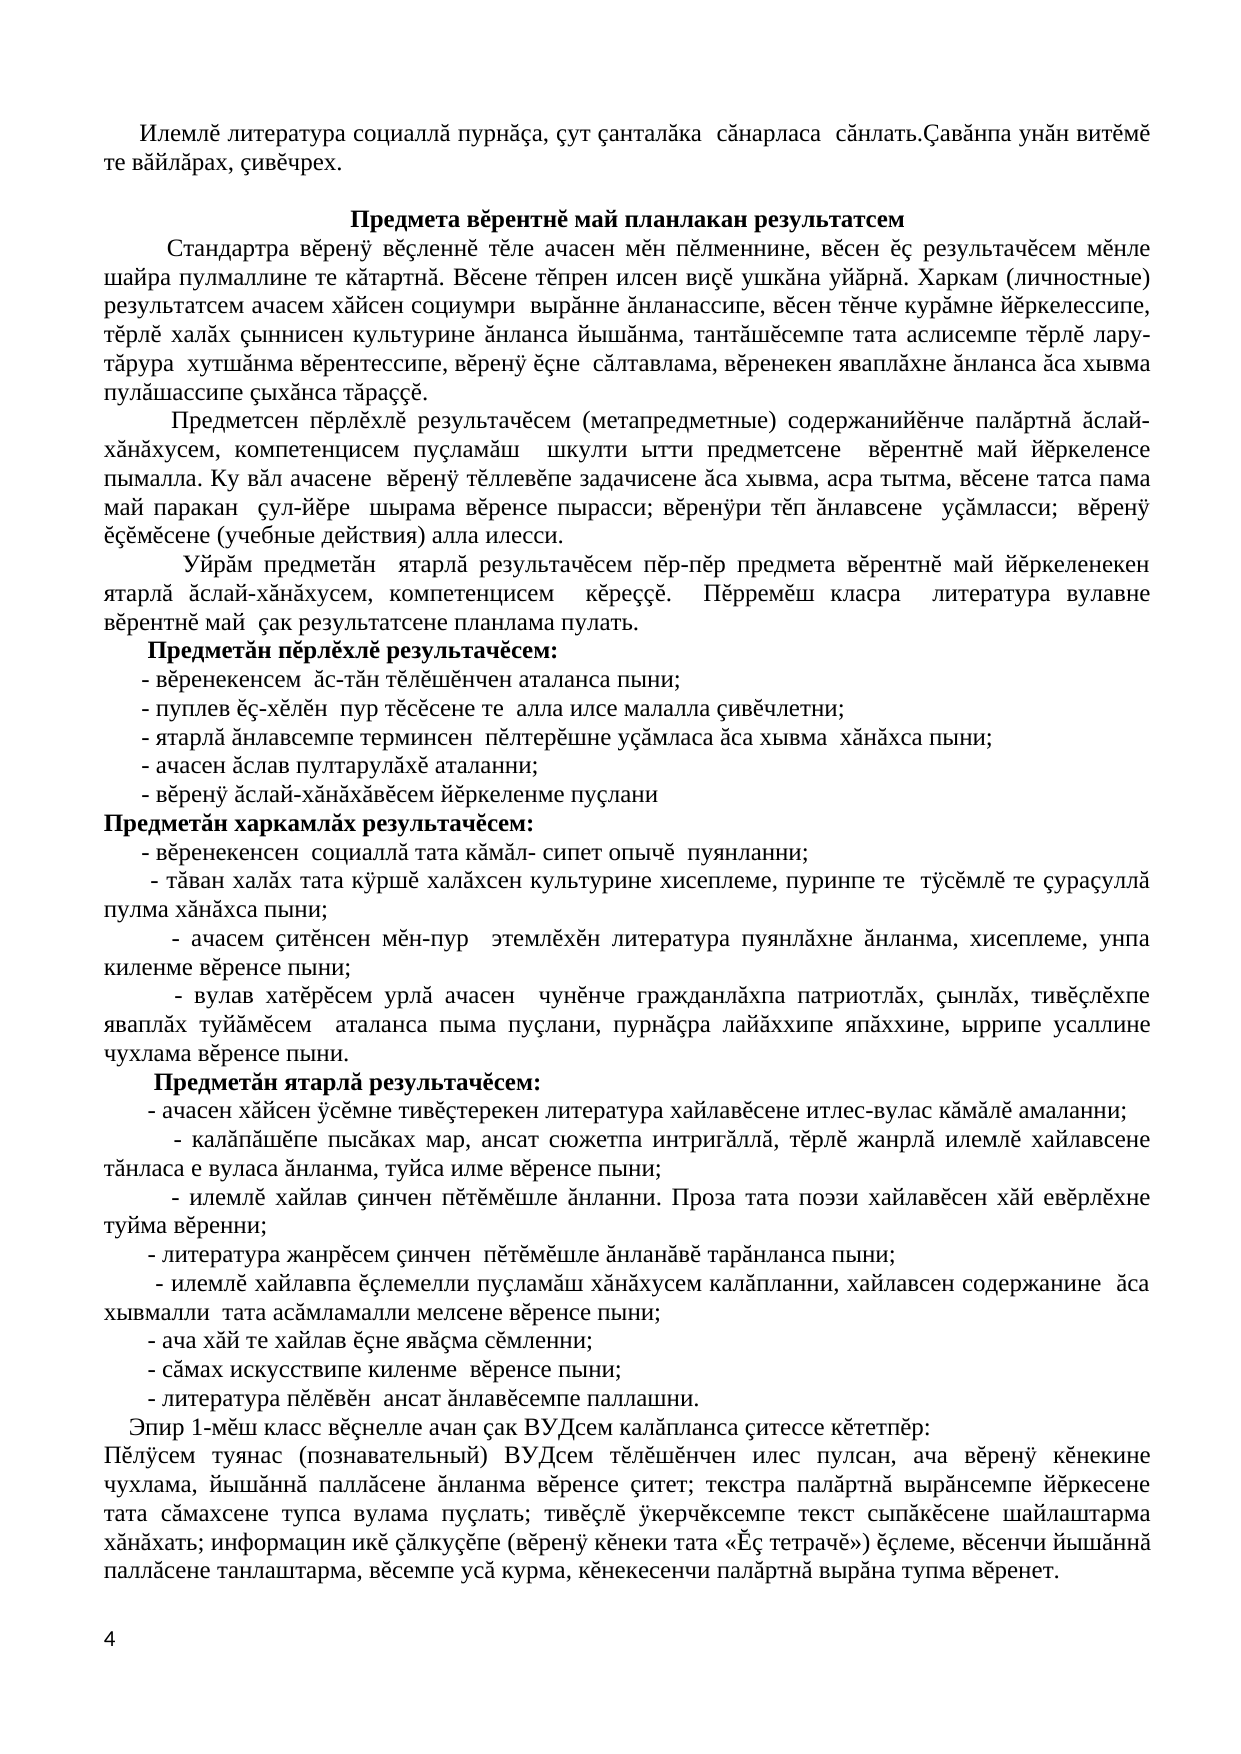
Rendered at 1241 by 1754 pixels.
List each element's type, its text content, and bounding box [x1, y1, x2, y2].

text Предметсен пĕрлĕхлĕ результачĕсем (метапредметные) содержанийĕнче палăртнă ăслай-хăнăхусем, компетенцисем пуçламăш шкулти ытти предметсене вĕрентнĕ май йĕркеленсе пымалла. Ку вăл ачасене вĕренÿ тĕллевĕпе задачисене ăса хывма, асра тытма, вĕсене татса пама май паракан çул-йĕре шырама вĕренсе пырасси; вĕренÿри тĕп ăнлавсене уçăмласси; вĕренÿ ĕçĕмĕсене (учебные действия) алла илесси. [103, 406, 1152, 549]
text - вĕренекенсен социаллă тата кăмăл- сипет опычĕ пуянланни; [103, 837, 1152, 866]
text Предметăн ятарлă результачĕсем: [103, 1067, 1152, 1096]
text - пуплев ĕç-хĕлĕн пур тĕсĕсене те алла илсе малалла çивĕчлетни; [103, 693, 1152, 722]
text - сăмах искусствипе киленме вĕренсе пыни; [103, 1354, 1152, 1383]
text Предметăн пĕрлĕхлĕ результачĕсем: [103, 636, 1152, 664]
text - вĕренÿ ăслай-хăнăхăвĕсем йĕркеленме пуçлани [103, 779, 1152, 808]
text Предметăн харкамлăх результачĕсем: [103, 808, 1152, 837]
text Эпир 1-мĕш класс вĕçнелле ачан çак ВУДсем калăпланса çитессе кĕтетпĕр: [103, 1412, 1152, 1441]
text Предмета вĕрентнĕ май планлакан результатсем [103, 204, 1152, 233]
text - илемлĕ хайлав çинчен пĕтĕмĕшле ăнланни. Проза тата поэзи хайлавĕсен хăй евĕрлĕхне туйма вĕренни; [103, 1182, 1152, 1239]
text - ача хăй те хайлав ĕçне явăçма сĕмленни; [103, 1326, 1152, 1354]
text - калăпăшĕпе пысăках мар, ансат сюжетпа интригăллă, тĕрлĕ жанрлă илемлĕ хайлавсене тăнласа е вуласа ăнланма, туйса илме вĕренсе пыни; [103, 1124, 1152, 1182]
text - вĕренекенсем ăс-тăн тĕлĕшĕнчен аталанса пыни; [103, 664, 1152, 693]
text Илемлĕ литература социаллă пурнăçа, çут çанталăка сăнарласа сăнлать.Çавăнпа унăн витĕмĕ те вăйлăрах, çивĕчрех. [103, 118, 1152, 176]
text - ачасен хăйсен ÿсĕмне тивĕçтерекен литература хайлавĕсене итлес-вулас кăмăлĕ амаланни; [103, 1096, 1152, 1124]
text - ачасем çитĕнсен мĕн-пур этемлĕхĕн литература пуянлăхне ăнланма, хисеплеме, унпа киленме вĕренсе пыни; [103, 923, 1152, 981]
text Уйрăм предметăн ятарлă результачĕсем пĕр-пĕр предмета вĕрентнĕ май йĕркеленекен ятарлă ăслай-хăнăхусем, компетенцисем кĕреççĕ. Пĕрремĕш класра литература вулавне вĕрентнĕ май çак результатсене планлама пулать. [103, 549, 1152, 636]
text - вулав хатĕрĕсем урлă ачасен чунĕнче гражданлăхпа патриотлăх, çынлăх, тивĕçлĕхпе яваплăх туйăмĕсем аталанса пыма пуçлани, пурнăçра лайăххипе япăххине, ыррипе усаллине чухлама вĕренсе пыни. [103, 981, 1152, 1067]
text Стандартра вĕренÿ вĕçленнĕ тĕле ачасен мĕн пĕлменнине, вĕсен ĕç результачĕсем мĕнле шайра пулмаллине те кăтартнă. Вĕсене тĕпрен илсен виçĕ ушкăна уйăрнă. Харкам (личностные) результатсем ачасем хăйсен социумри вырăнне ăнланассипе, вĕсен тĕнче курăмне йĕркелессипе, тĕрлĕ халăх çыннисен культурине ăнланса йышăнма, тантăшĕсемпе тата аслисемпе тĕрлĕ лару-тăрура хутшăнма вĕрентессипе, вĕренÿ ĕçне сăлтавлама, вĕренекен яваплăхне ăнланса ăса хывма пулăшассипе çыхăнса тăраççĕ. [103, 233, 1152, 406]
text - литература жанрĕсем çинчен пĕтĕмĕшле ăнланăвĕ тарăнланса пыни; [103, 1239, 1152, 1268]
text - тăван халăх тата кÿршĕ халăхсен культурине хисеплеме, пуринпе те тÿсĕмлĕ те çураçуллă пулма хăнăхса пыни; [103, 866, 1152, 923]
text Пĕлÿсем туянас (познавательный) ВУДсем тĕлĕшĕнчен илес пулсан, ача вĕренÿ кĕнекине чухлама, йышăннă паллăсене ăнланма вĕренсе çитет; текстра палăртнă вырăнсемпе йĕркесене тата сăмахсене тупса вулама пуçлать; тивĕçлĕ ÿкерчĕксемпе текст сыпăкĕсене шайлаштарма хăнăхать; информацин икĕ çăлкуçĕпе (вĕренÿ кĕнеки тата «Ĕç тетрачĕ») ĕçлеме, вĕсенчи йышăннă паллăсене танлаштарма, вĕсемпе усă курма, кĕнекесенчи палăртнă вырăна тупма вĕренет. [103, 1441, 1152, 1584]
text - ачасен ăслав пултарулăхĕ аталанни; [103, 751, 1152, 779]
text - литература пĕлĕвĕн ансат ăнлавĕсемпе паллашни. [103, 1383, 1152, 1412]
text - ятарлă ăнлавсемпе терминсен пĕлтерĕшне уçăмласа ăса хывма хăнăхса пыни; [103, 722, 1152, 751]
text - илемлĕ хайлавпа ĕçлемелли пуçламăш хăнăхусем калăпланни, хайлавсен содержанине ăса хывмалли тата асăмламалли мелсене вĕренсе пыни; [103, 1268, 1152, 1326]
